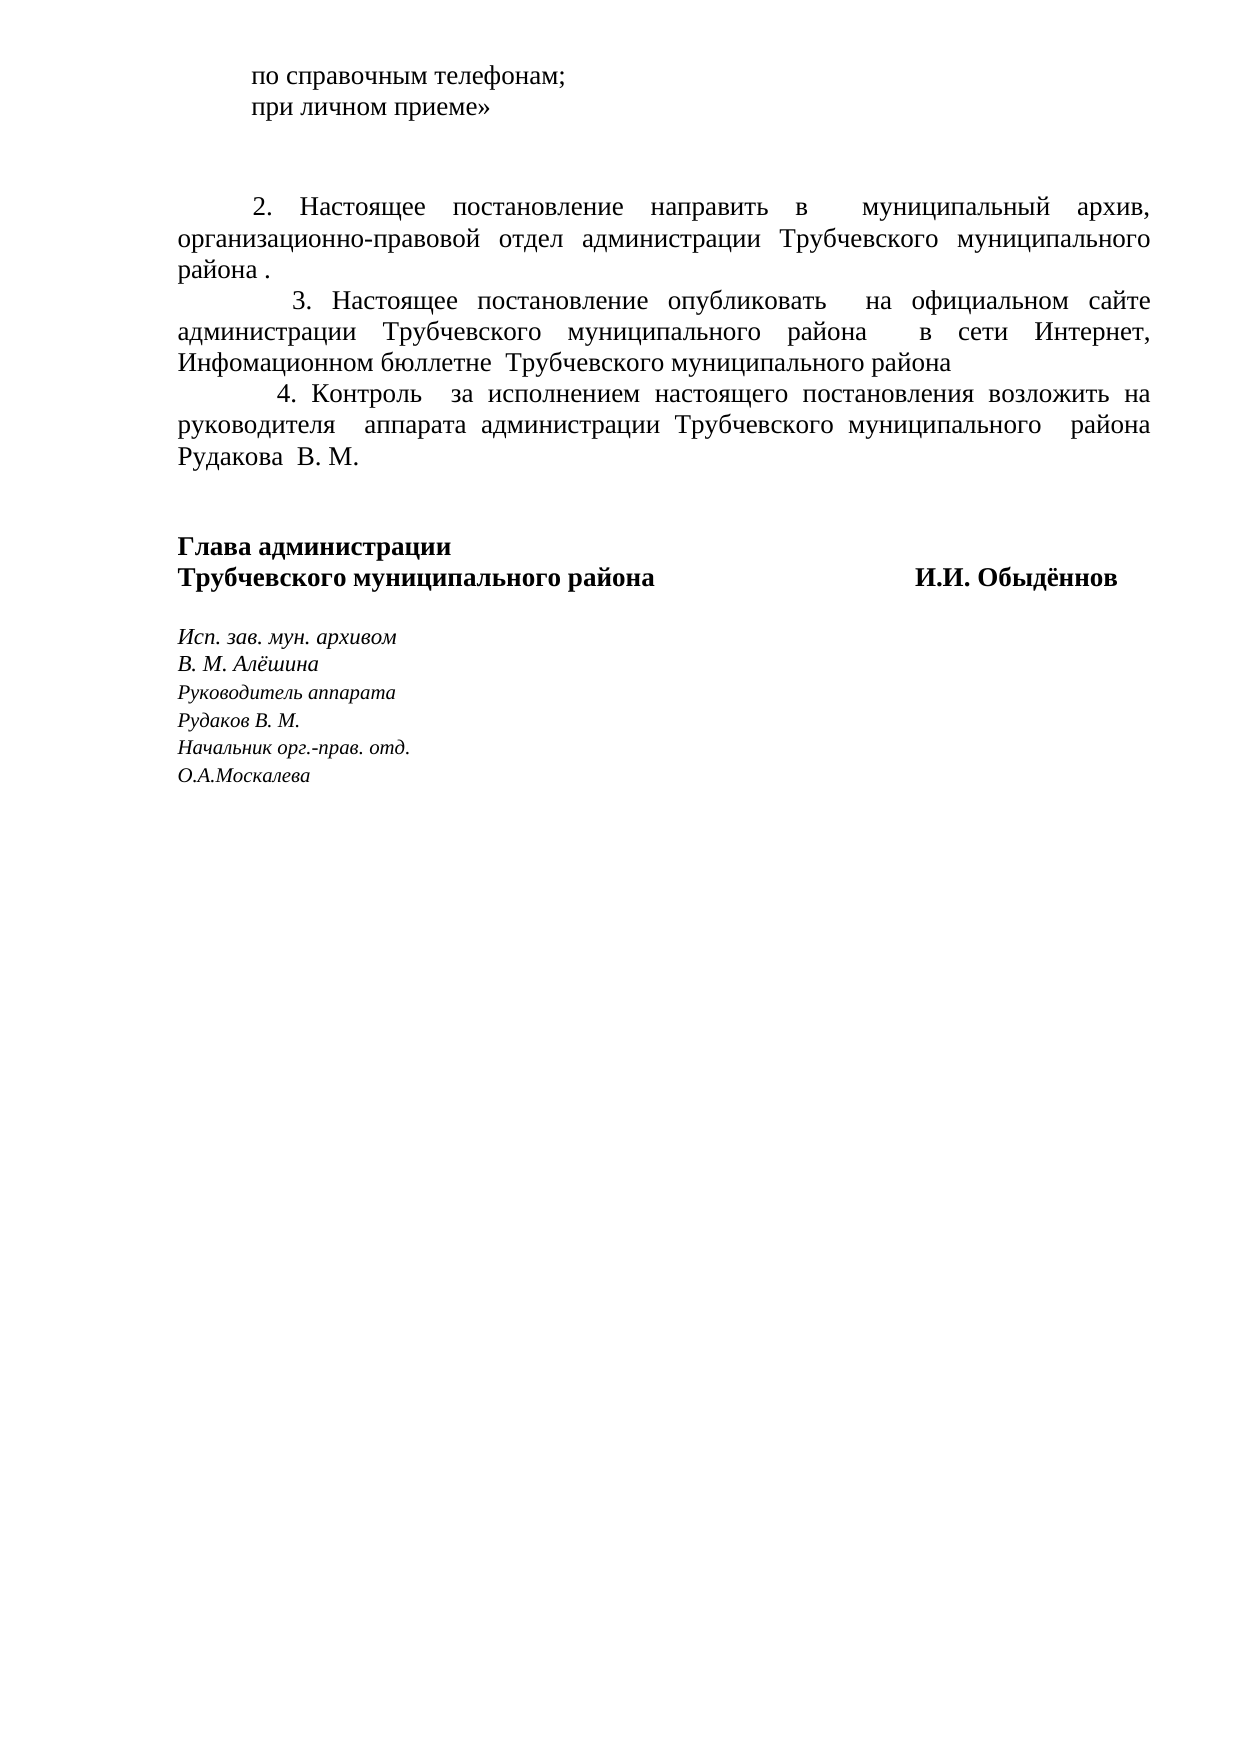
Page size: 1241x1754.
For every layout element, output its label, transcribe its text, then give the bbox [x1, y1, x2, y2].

text Начальник орг.-прав. отд. [177, 735, 1152, 759]
text Исп. зав. мун. архивом [177, 623, 1152, 650]
text 3. Настоящее постановление опубликовать на официальном сайте администрации Трубчевского муниципального района в сети Интернет, Инфомационном бюллетне Трубчевского муниципального района [177, 284, 1152, 377]
text 2. Настоящее постановление направить в муниципальный архив, организационно-правовой отдел администрации Трубчевского муниципального района . [177, 191, 1152, 284]
text Рудаков В. М. [177, 708, 1152, 732]
text по справочным телефонам; [177, 59, 1152, 90]
text при личном приеме» [177, 90, 1152, 121]
text Трубчевского муниципального района И.И. Обыдённов [177, 561, 1152, 592]
text Руководитель аппарата [177, 680, 1152, 704]
text Глава администрации [177, 530, 1152, 561]
text О.А.Москалева [177, 763, 1152, 787]
text В. М. Алёшина [177, 650, 1152, 676]
text 4. Контроль за исполнением настоящего постановления возложить на руководителя аппарата администрации Трубчевского муниципального района Рудакова В. М. [177, 377, 1152, 471]
